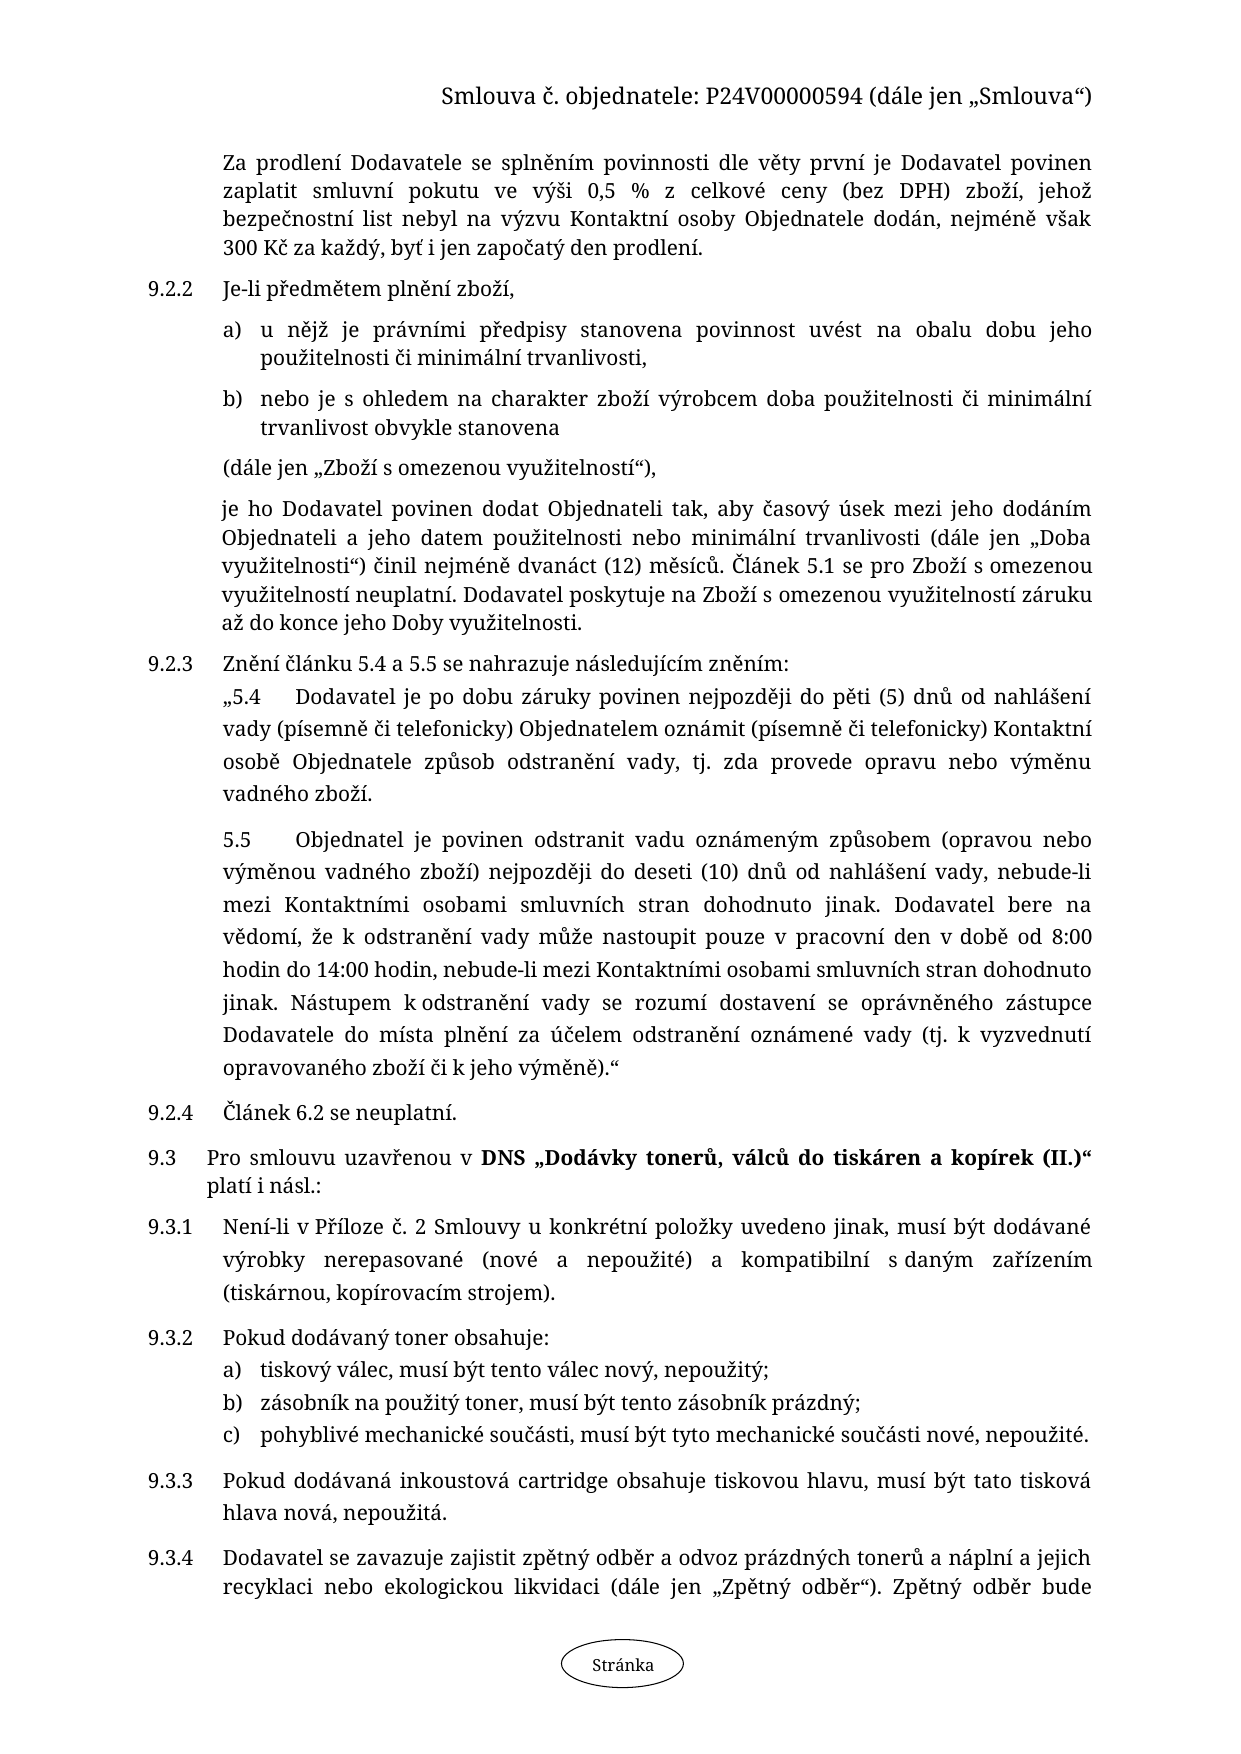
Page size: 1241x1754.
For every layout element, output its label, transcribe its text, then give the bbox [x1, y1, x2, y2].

list zásobník na použitý toner, musí být tento zásobník prázdný; [223, 1388, 1093, 1416]
list Článek 6.2 se neuplatní. [148, 1098, 1093, 1126]
list Není-li v Příloze č. 2 Smlouvy u konkrétní položky uvedeno jinak, musí být dodávané výrobky nerepasované (nové a nepoužité) a kompatibilní s daným zařízením (tiskárnou, kopírovacím strojem). [148, 1212, 1093, 1306]
list tiskový válec, musí být tento válec nový, nepoužitý; [223, 1355, 1093, 1384]
text je ho Dodavatel povinen dodat Objednateli tak, aby časový úsek mezi jeho dodáním Objednateli a jeho datem použitelnosti nebo minimální trvanlivosti (dále jen „Doba využitelnosti“) činil nejméně dvanáct (12) měsíců. Článek 5.1 se pro Zboží s omezenou využitelností neuplatní. Dodavatel poskytuje na Zboží s omezenou využitelností záruku až do konce jeho Doby využitelnosti. [221, 494, 1093, 637]
list Znění článku 5.4 a 5.5 se nahrazuje následujícím zněním: [148, 649, 1093, 678]
list 5.5 Objednatel je povinen odstranit vadu oznámeným způsobem (opravou nebo výměnou vadného zboží) nejpozději do deseti (10) dnů od nahlášení vady, nebude-li mezi Kontaktními osobami smluvních stran dohodnuto jinak. Dodavatel bere na vědomí, že k odstranění vady může nastoupit pouze v pracovní den v době od 8:00 hodin do 14:00 hodin, nebude-li mezi Kontaktními osobami smluvních stran dohodnuto jinak. Nástupem k odstranění vady se rozumí dostavení se oprávněného zástupce Dodavatele do místa plnění za účelem odstranění oznámené vady (tj. k vyzvednutí opravovaného zboží či k jeho výměně).“ [223, 825, 1093, 1081]
list Pokud dodávaná inkoustová cartridge obsahuje tiskovou hlavu, musí být tato tisková hlava nová, nepoužitá. [148, 1466, 1093, 1527]
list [148, 1543, 1093, 1600]
list „5.4 Dodavatel je po dobu záruky povinen nejpozději do pěti (5) dnů od nahlášení vady (písemně či telefonicky) Objednatelem oznámit (písemně či telefonicky) Kontaktní osobě Objednatele způsob odstranění vady, tj. zda provede opravu nebo výměnu vadného zboží. [223, 682, 1093, 808]
list Je-li předmětem plnění zboží, [148, 274, 1093, 302]
list pohyblivé mechanické součásti, musí být tyto mechanické součásti nové, nepoužité. [223, 1421, 1093, 1449]
list nebo je s ohledem na charakter zboží výrobcem doba použitelnosti či minimální trvanlivost obvykle stanovena [223, 384, 1093, 441]
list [148, 148, 1093, 261]
text (dále jen „Zboží s omezenou využitelností“), [223, 453, 1093, 482]
list Pro smlouvu uzavřenou v DNS „Dodávky tonerů, válců do tiskáren a kopírek (II.)“ platí i násl.: [148, 1143, 1093, 1200]
list u nějž je právními předpisy stanovena povinnost uvést na obalu dobu jeho použitelnosti či minimální trvanlivosti, [223, 315, 1093, 372]
list Pokud dodávaný toner obsahuje: [148, 1323, 1093, 1351]
